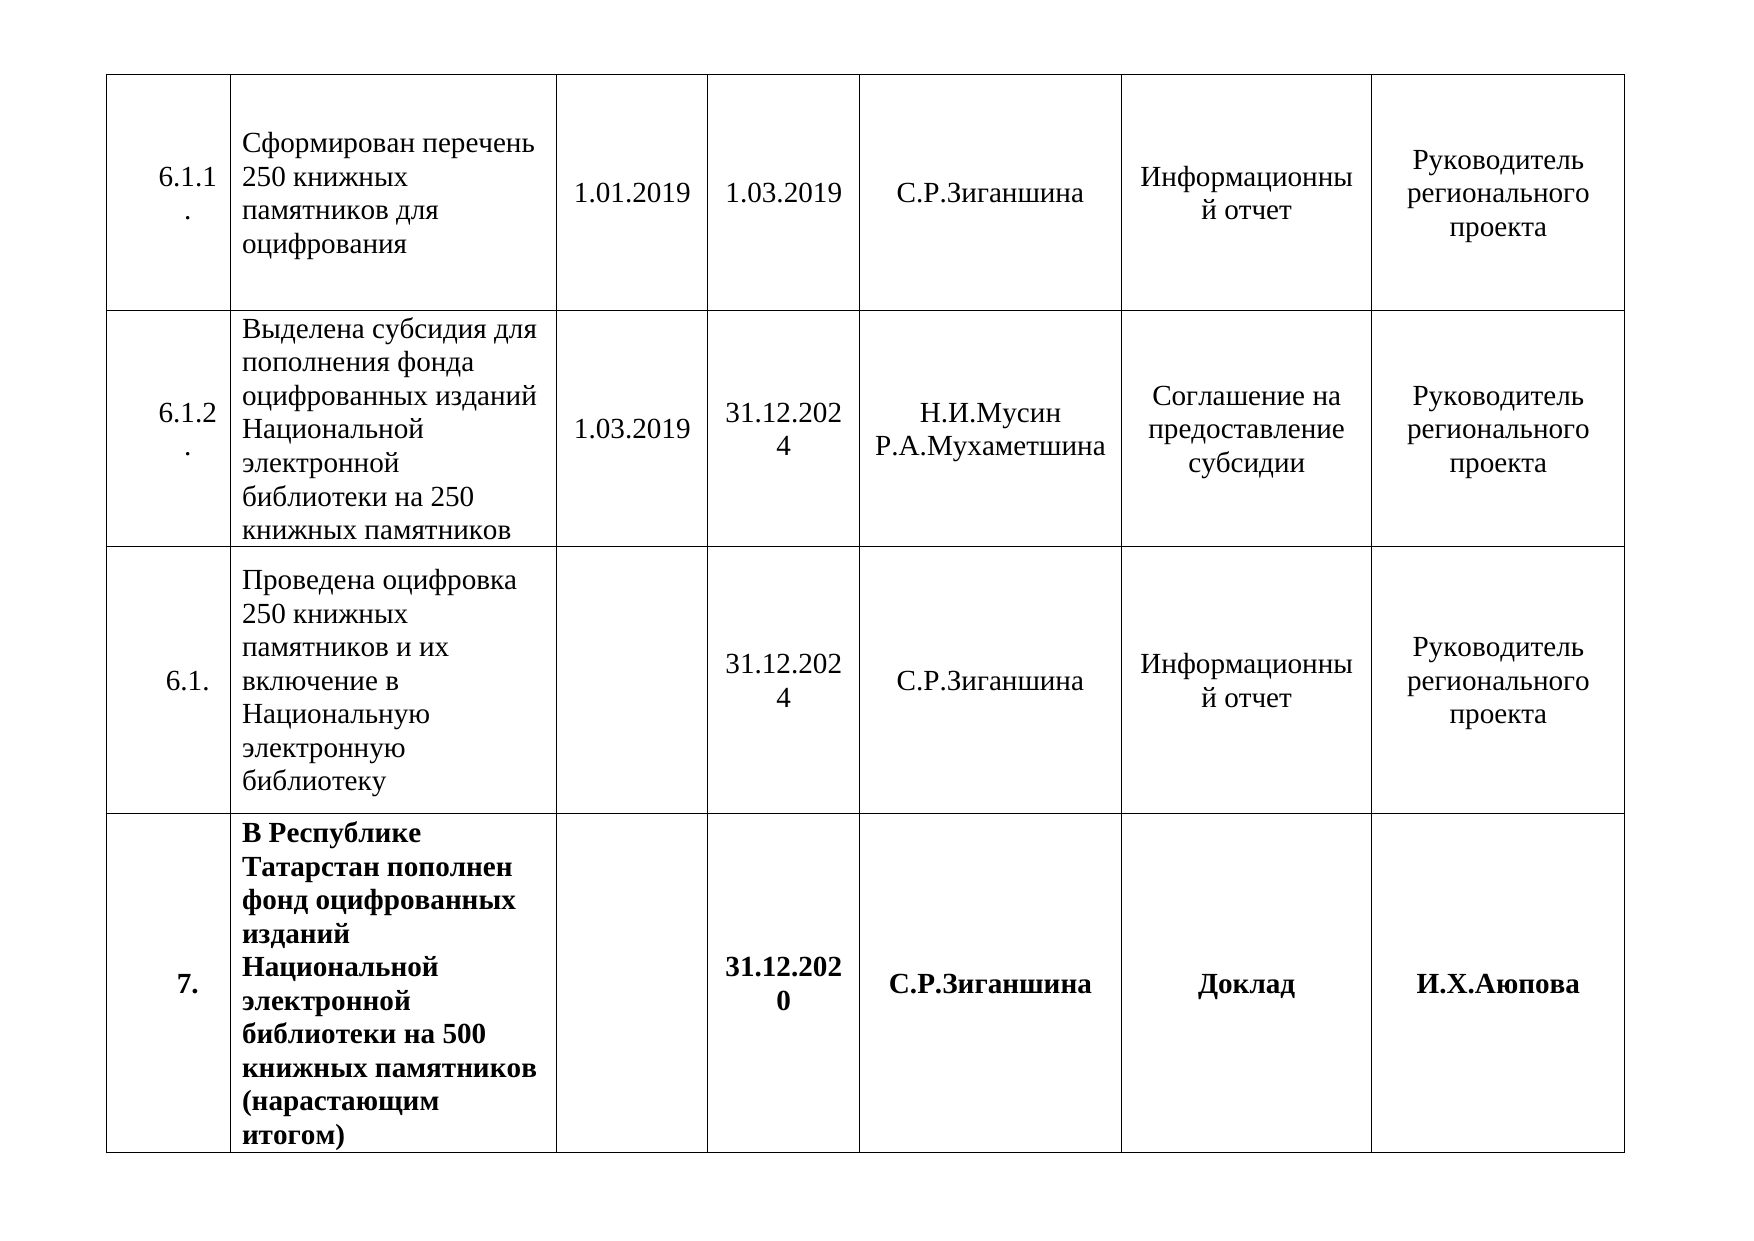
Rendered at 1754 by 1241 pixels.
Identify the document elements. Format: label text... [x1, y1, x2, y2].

table_cell Сформирован перечень 250 книжных памятников для оцифрования [231, 75, 556, 310]
table_cell 31.12.2024 [708, 311, 859, 546]
table_cell 31.12.2020 [708, 814, 859, 1152]
table_cell В Республике Татарстан пополнен фонд оцифрованных изданий Национальной электронной библиотеки на 500 книжных памятников (нарастающим итогом) [231, 814, 556, 1152]
table_cell Доклад [1122, 814, 1371, 1152]
table_cell Н.И.Мусин Р.А.Мухаметшина [860, 311, 1121, 546]
table_cell 1.01.2019 [557, 75, 707, 310]
table_cell [557, 547, 707, 812]
table_cell Выделена субсидия для пополнения фонда оцифрованных изданий Национальной электронной библиотеки на 250 книжных памятников [231, 311, 556, 546]
table_cell 7. [107, 814, 230, 1152]
table_cell Проведена оцифровка 250 книжных памятников и их включение в Национальную электронную библиотеку [231, 547, 556, 812]
table_cell Соглашение на предоставление субсидии [1122, 311, 1371, 546]
table_cell 31.12.2024 [708, 547, 859, 812]
table_cell 6.1.1. [107, 75, 230, 310]
table_cell 6.1.2. [107, 311, 230, 546]
table_cell С.Р.Зиганшина [860, 75, 1121, 310]
table_cell Руководитель регионального проекта [1372, 75, 1624, 310]
table_cell Информационный отчет [1122, 547, 1371, 812]
table_cell 1.03.2019 [708, 75, 859, 310]
table_cell Руководитель регионального проекта [1372, 547, 1624, 812]
table_cell Информационный отчет [1122, 75, 1371, 310]
table_cell [557, 814, 707, 1152]
table_cell 1.03.2019 [557, 311, 707, 546]
table_cell С.Р.Зиганшина [860, 547, 1121, 812]
table_cell Руководитель регионального проекта [1372, 311, 1624, 546]
table_cell И.Х.Аюпова [1372, 814, 1624, 1152]
table_cell С.Р.Зиганшина [860, 814, 1121, 1152]
table_cell 6.1. [107, 547, 230, 812]
